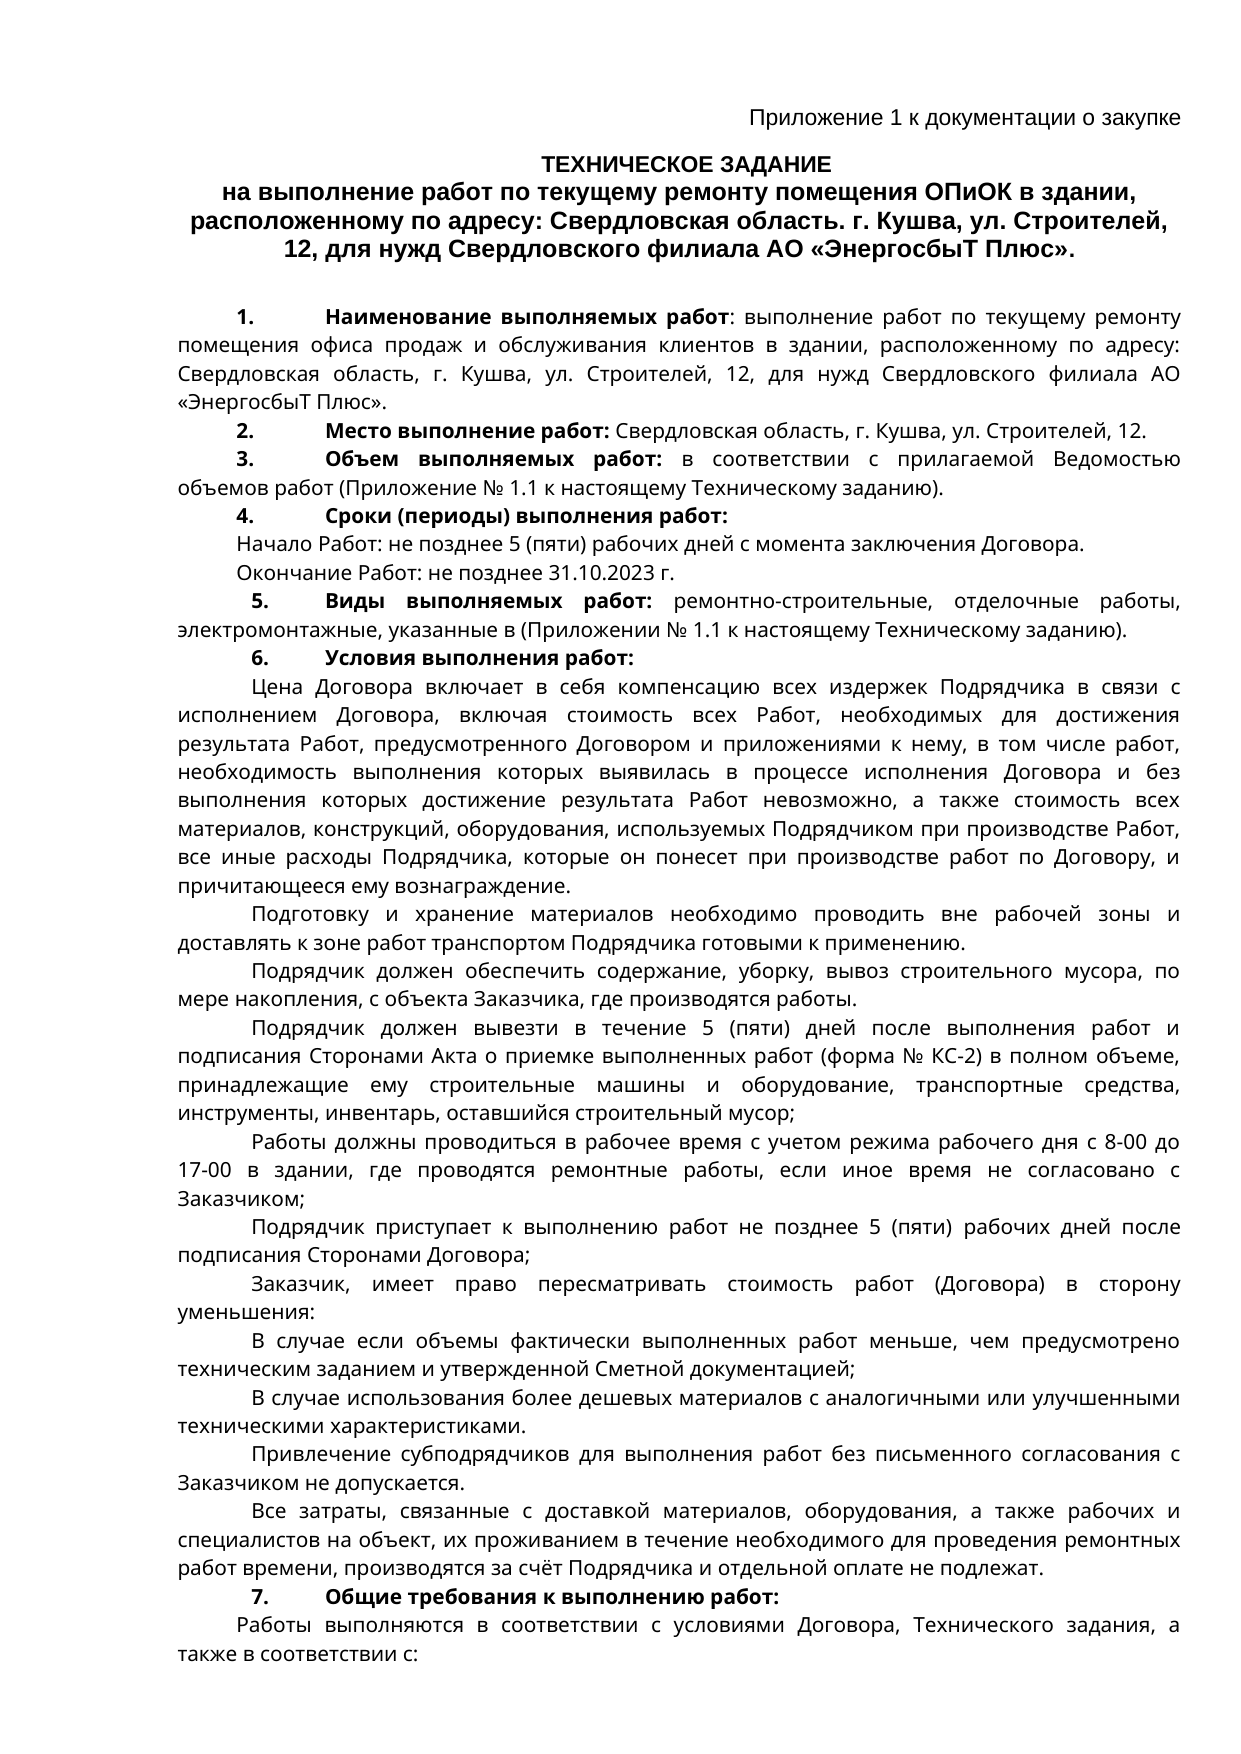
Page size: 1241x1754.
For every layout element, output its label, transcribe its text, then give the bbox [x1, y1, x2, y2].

text Окончание Работ: не позднее 31.10.2023 г. [177, 558, 1181, 586]
list Виды выполняемых работ: ремонтно-строительные, отделочные работы, электромонтажные, указанные в (Приложении № 1.1 к настоящему Техническому заданию). [177, 586, 1181, 643]
text Подготовку и хранение материалов необходимо проводить вне рабочей зоны и доставлять к зоне работ транспортом Подрядчика готовыми к применению. [177, 899, 1181, 956]
text Приложение 1 к документации о закупке [177, 103, 1181, 130]
text Подрядчик приступает к выполнению работ не позднее 5 (пяти) рабочих дней после подписания Сторонами Договора; [177, 1212, 1181, 1269]
text Заказчик, имеет право пересматривать стоимость работ (Договора) в сторону уменьшения: [177, 1269, 1181, 1326]
text ТЕХНИЧЕСКОЕ ЗАДАНИЕ [177, 151, 1196, 177]
list Условия выполнения работ: [177, 643, 1181, 672]
list Место выполнение работ: Свердловская область, г. Кушва, ул. Строителей, 12. [177, 416, 1181, 444]
list Объем выполняемых работ: в соответствии с прилагаемой Ведомостью объемов работ (Приложение № 1.1 к настоящему Техническому заданию). [177, 444, 1181, 501]
text Цена Договора включает в себя компенсацию всех издержек Подрядчика в связи с исполнением Договора, включая стоимость всех Работ, необходимых для достижения результата Работ, предусмотренного Договором и приложениями к нему, в том числе работ, необходимость выполнения которых выявилась в процессе исполнения Договора и без выполнения которых достижение результата Работ невозможно, а также стоимость всех материалов, конструкций, оборудования, используемых Подрядчиком при производстве Работ, все иные расходы Подрядчика, которые он понесет при производстве работ по Договору, и причитающееся ему вознаграждение. [177, 672, 1181, 899]
text Начало Работ: не позднее 5 (пяти) рабочих дней с момента заключения Договора. [177, 529, 1181, 558]
list Сроки (периоды) выполнения работ: [177, 501, 1181, 529]
text В случае использования более дешевых материалов с аналогичными или улучшенными техническими характеристиками. [177, 1383, 1181, 1439]
text Работы выполняются в соответствии с условиями Договора, Технического задания, а также в соответствии с: [177, 1610, 1181, 1667]
list Общие требования к выполнению работ: [177, 1582, 1181, 1610]
text Все затраты, связанные с доставкой материалов, оборудования, а также рабочих и специалистов на объект, их проживанием в течение необходимого для проведения ремонтных работ времени, производятся за счёт Подрядчика и отдельной оплате не подлежат. [177, 1496, 1181, 1582]
text Работы должны проводиться в рабочее время с учетом режима рабочего дня с 8-00 до 17-00 в здании, где проводятся ремонтные работы, если иное время не согласовано с Заказчиком; [177, 1127, 1181, 1212]
list Наименование выполняемых работ: выполнение работ по текущему ремонту помещения офиса продаж и обслуживания клиентов в здании, расположенному по адресу: Свердловская область, г. Кушва, ул. Строителей, 12, для нужд Свердловского филиала АО «ЭнергосбыТ Плюс». [177, 302, 1181, 416]
text В случае если объемы фактически выполненных работ меньше, чем предусмотрено техническим заданием и утвержденной Сметной документацией; [177, 1326, 1181, 1383]
text Привлечение субподрядчиков для выполнения работ без письменного согласования с Заказчиком не допускается. [177, 1439, 1181, 1496]
text Подрядчик должен вывезти в течение 5 (пяти) дней после выполнения работ и подписания Сторонами Акта о приемке выполненных работ (форма № КС-2) в полном объеме, принадлежащие ему строительные машины и оборудование, транспортные средства, инструменты, инвентарь, оставшийся строительный мусор; [177, 1013, 1181, 1127]
text на выполнение работ по текущему ремонту помещения ОПиОК в здании, расположенному по адресу: Свердловская область. г. Кушва, ул. Строителей, 12, для нужд Свердловского филиала АО «ЭнергосбыТ Плюс». [177, 177, 1181, 263]
text Подрядчик должен обеспечить содержание, уборку, вывоз строительного мусора, по мере накопления, с объекта Заказчика, где производятся работы. [177, 956, 1181, 1013]
